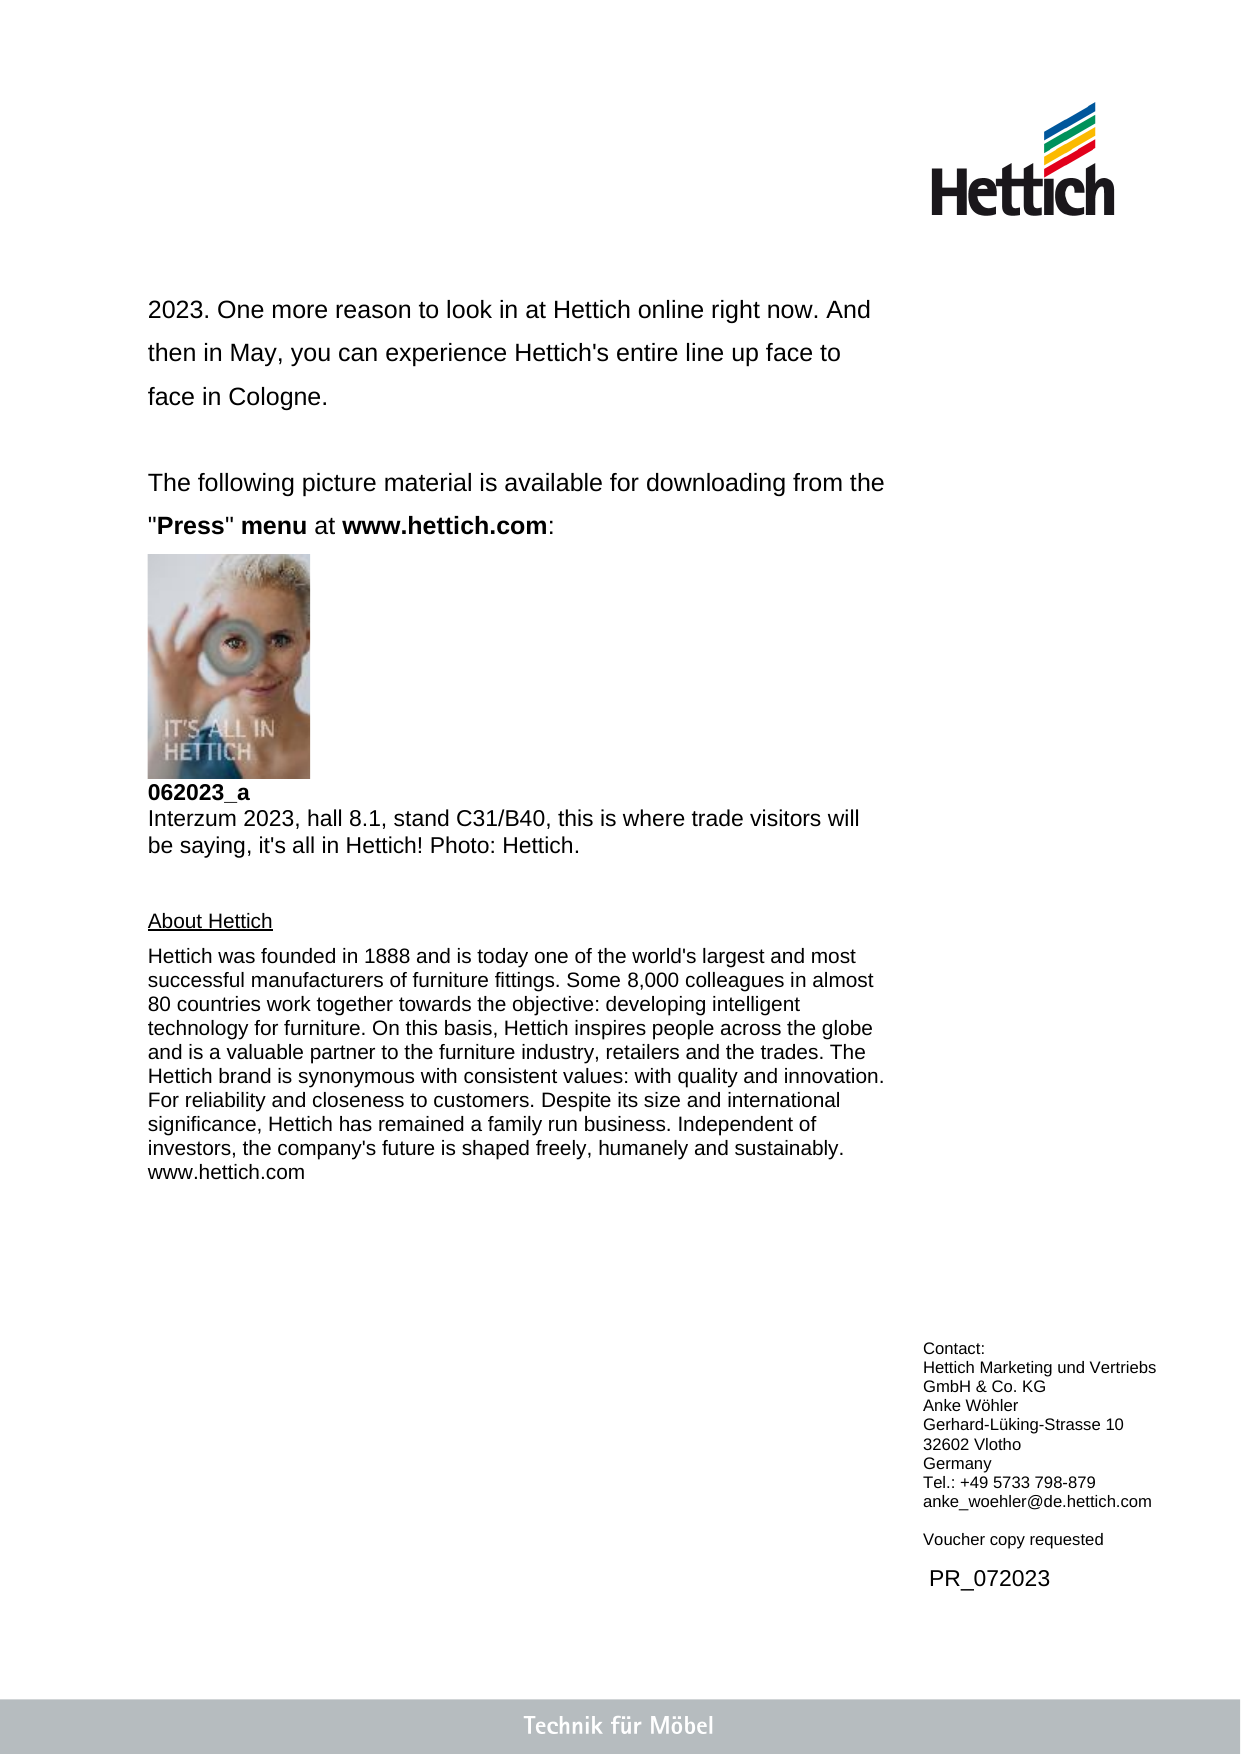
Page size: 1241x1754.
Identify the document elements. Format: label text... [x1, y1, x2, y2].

picture [0, 1636, 1241, 1754]
picture [0, 21, 1239, 278]
text Interzum 2023, hall 8.1, stand C31/B40, this is where trade visitors will be saying, it's all in Hettich! Photo: Hettich. [148, 805, 886, 858]
text The following picture material is available for downloading from the "Press" menu at www.hettich.com: [148, 468, 886, 540]
text Hettich was founded in 1888 and is today one of the world's largest and most successful manufacturers of furniture fittings. Some 8,000 colleagues in almost 80 countries work together towards the objective: developing intelligent technology for furniture. On this basis, Hettich inspires people across the globe and is a valuable partner to the furniture industry, retailers and the trades. The Hettich brand is synonymous with consistent values: with quality and innovation. For reliability and closeness to customers. Despite its size and international significance, Hettich has remained a family run business. Independent of investors, the company's future is shaped freely, humanely and sustainably. www.hettich.com [148, 944, 886, 1184]
text About Hettich [148, 908, 886, 932]
text 062023_a [148, 779, 886, 805]
picture [147, 554, 311, 779]
